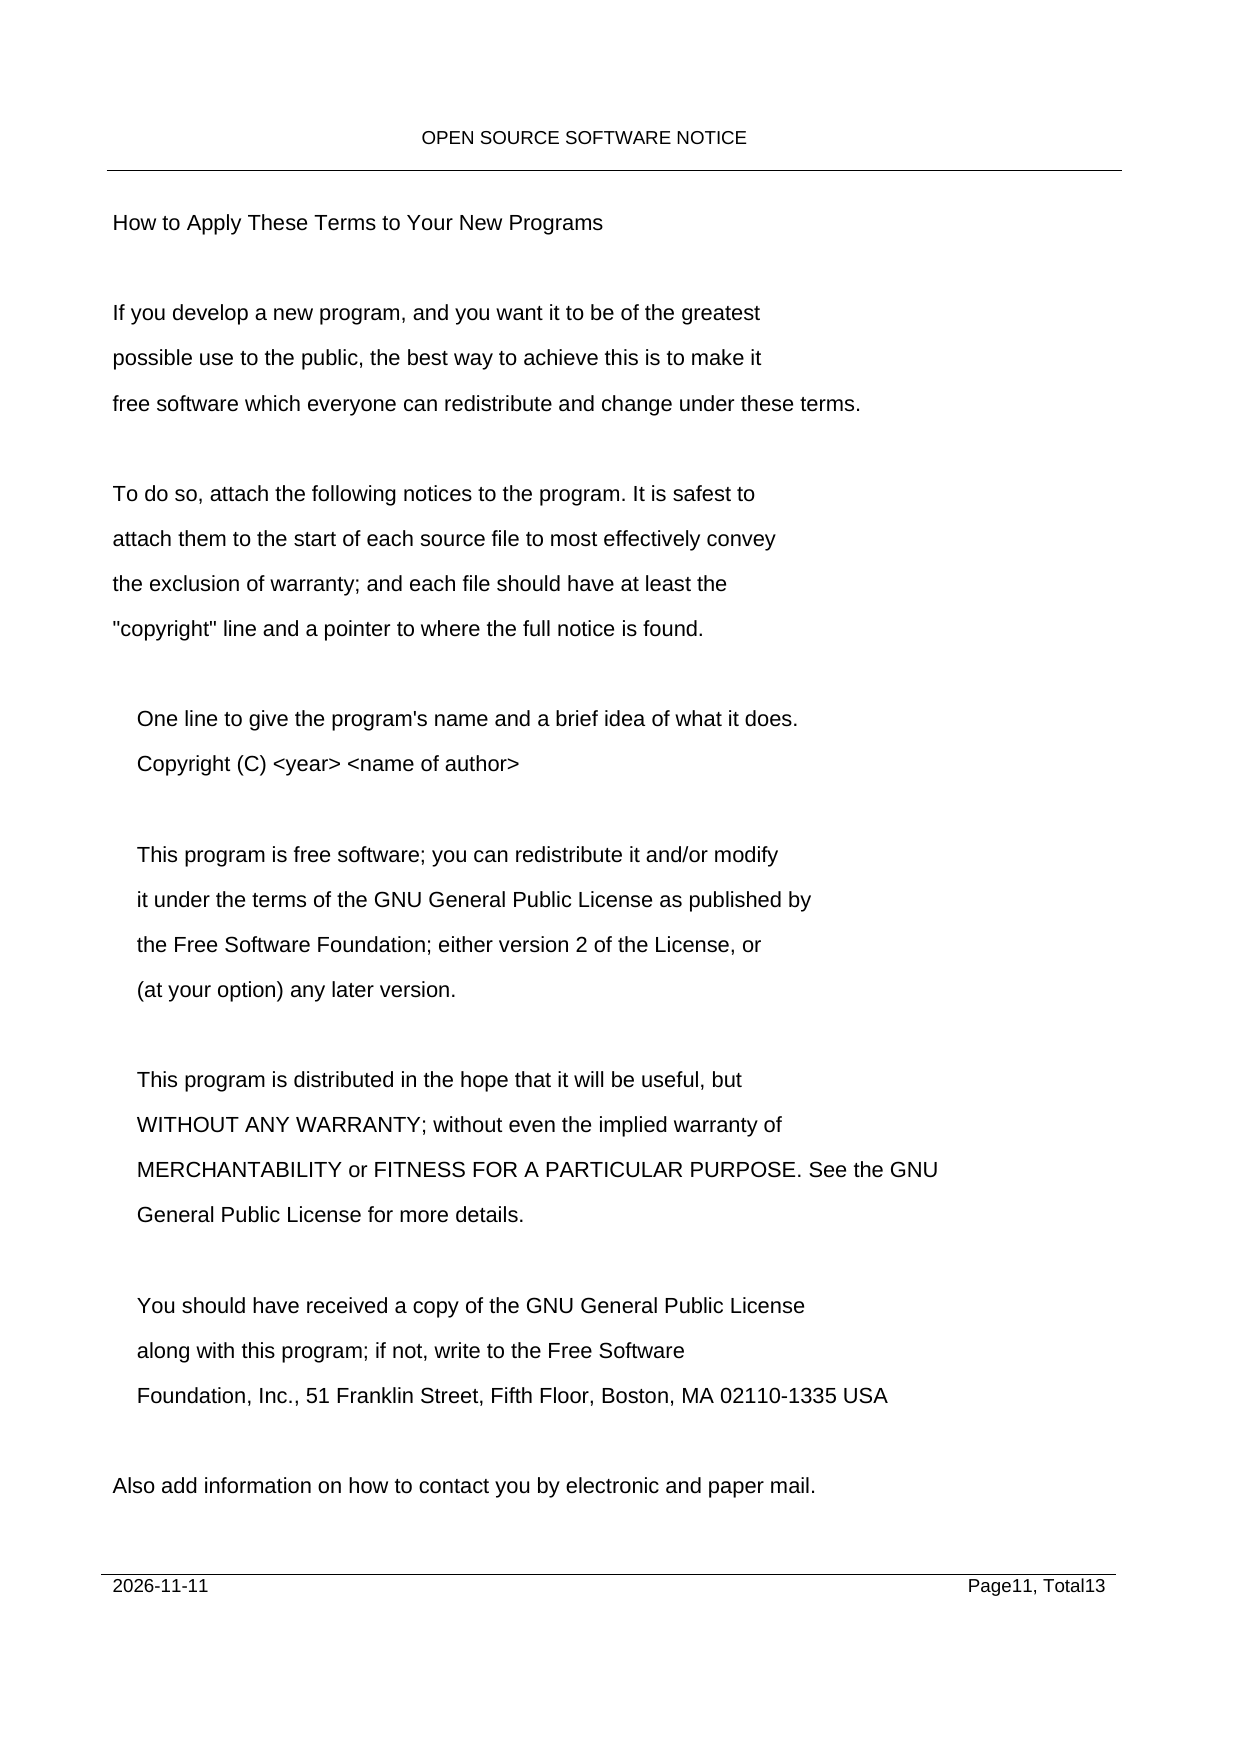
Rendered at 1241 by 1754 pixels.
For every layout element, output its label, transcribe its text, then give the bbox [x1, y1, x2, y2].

text You should have received a copy of the GNU General Public License [112, 1289, 1128, 1321]
text General Public License for more details. [112, 1199, 1128, 1231]
text Copyright (C) <year> <name of author> [112, 748, 1128, 780]
text Foundation, Inc., 51 Franklin Street, Fifth Floor, Boston, MA 02110-1335 USA [112, 1379, 1128, 1412]
text "copyright" line and a pointer to where the full notice is found. [112, 612, 1128, 645]
text (at your option) any later version. [112, 973, 1128, 1006]
text attach them to the start of each source file to most effectively convey [112, 522, 1128, 554]
text This program is free software; you can redistribute it and/or modify [112, 838, 1128, 870]
text WITHOUT ANY WARRANTY; without even the implied warranty of [112, 1108, 1128, 1141]
text the Free Software Foundation; either version 2 of the License, or [112, 928, 1128, 961]
text along with this program; if not, write to the Free Software [112, 1334, 1128, 1366]
text How to Apply These Terms to Your New Programs [112, 206, 1128, 239]
text This program is distributed in the hope that it will be useful, but [112, 1063, 1128, 1096]
text If you develop a new program, and you want it to be of the greatest [112, 297, 1128, 329]
text possible use to the public, the best way to achieve this is to make it [112, 342, 1128, 374]
text the exclusion of warranty; and each file should have at least the [112, 567, 1128, 600]
text Also add information on how to contact you by electronic and paper mail. [112, 1469, 1128, 1502]
text it under the terms of the GNU General Public License as published by [112, 883, 1128, 915]
text One line to give the program's name and a brief idea of what it does. [112, 702, 1128, 735]
text MERCHANTABILITY or FITNESS FOR A PARTICULAR PURPOSE. See the GNU [112, 1153, 1128, 1186]
text free software which everyone can redistribute and change under these terms. [112, 387, 1128, 419]
text To do so, attach the following notices to the program. It is safest to [112, 477, 1128, 509]
